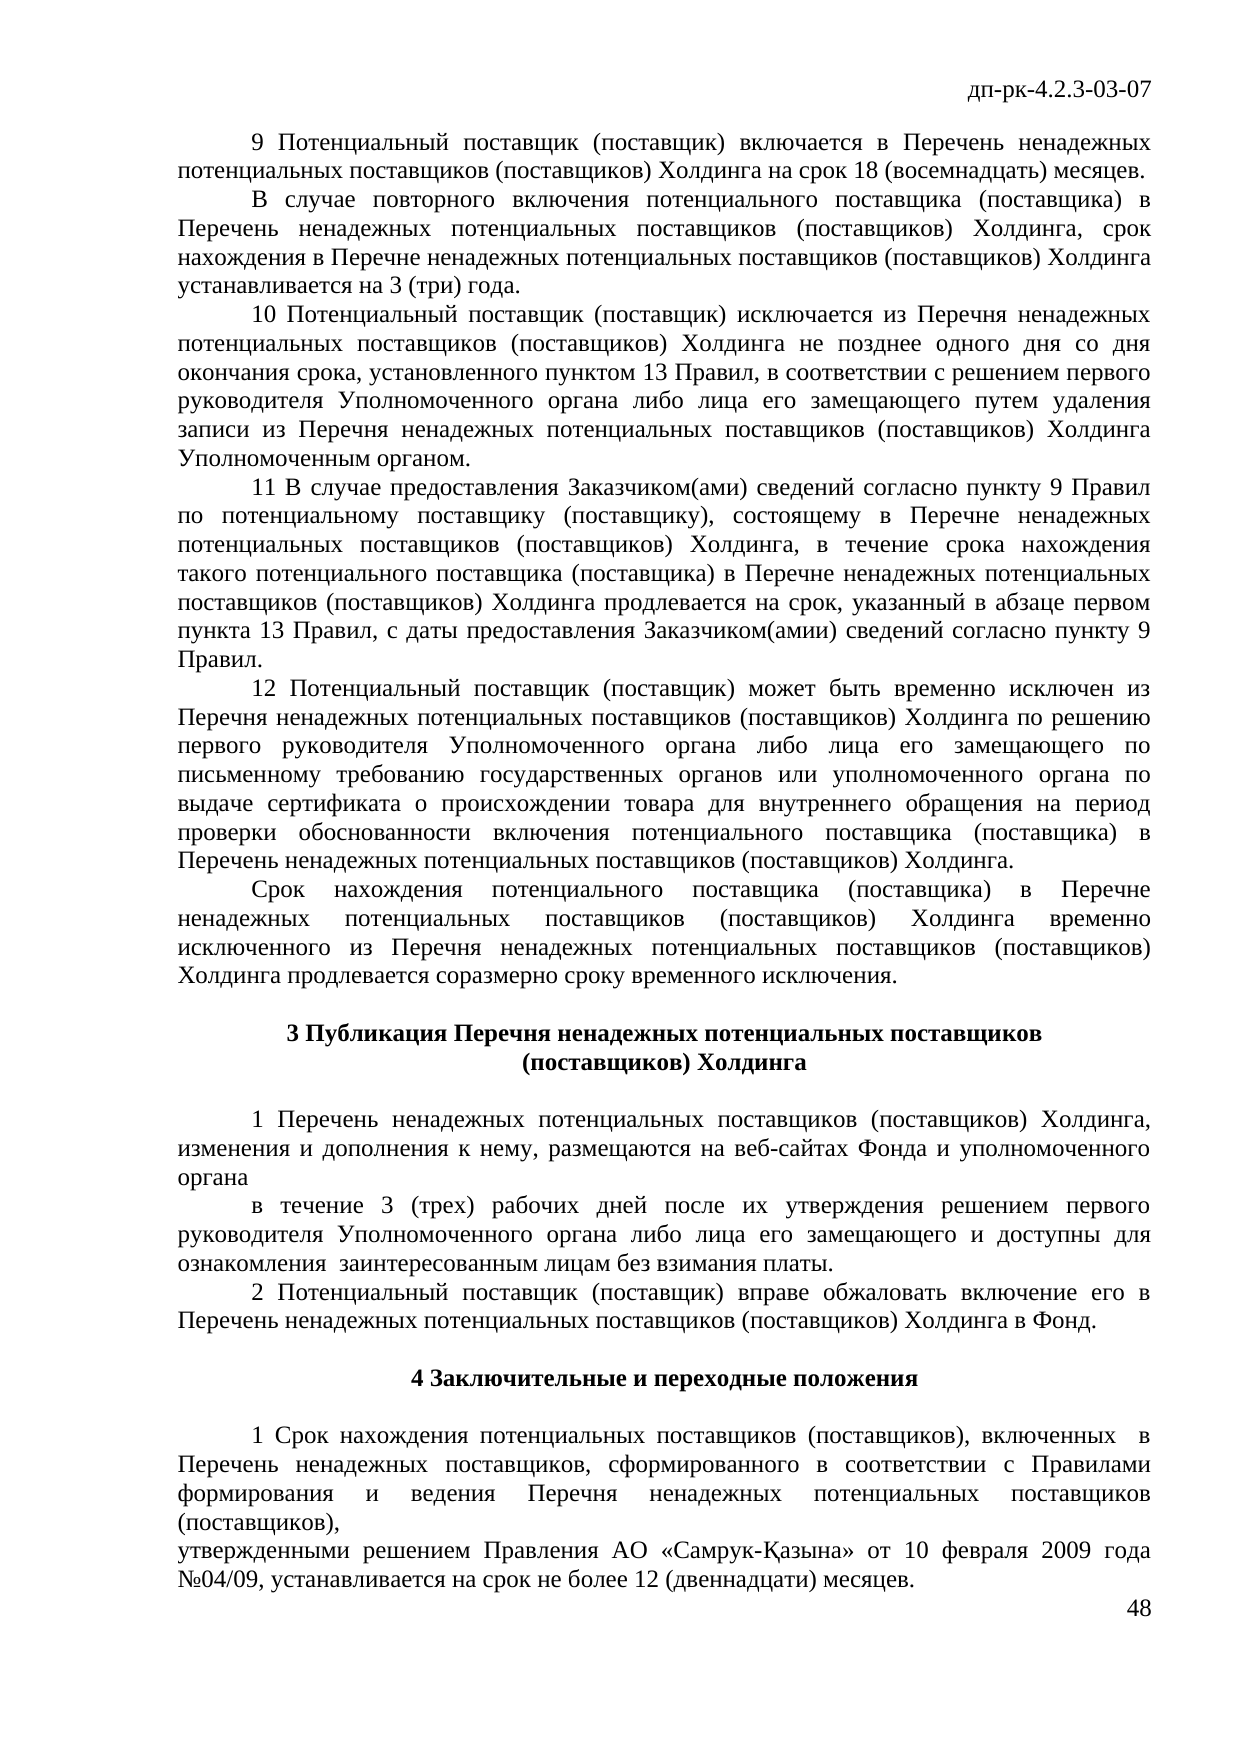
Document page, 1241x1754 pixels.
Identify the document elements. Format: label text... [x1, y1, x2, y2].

text в течение 3 (трех) рабочих дней после их утверждения решением первого руководителя Уполномоченного органа либо лица его замещающего и доступны для ознакомления заинтересованным лицам без взимания платы. [177, 1190, 1152, 1277]
text 3 Публикация Перечня ненадежных потенциальных поставщиков [177, 1018, 1152, 1047]
text 10 Потенциальный поставщик (поставщик) исключается из Перечня ненадежных потенциальных поставщиков (поставщиков) Холдинга не позднее одного дня со дня окончания срока, установленного пунктом 13 Правил, в соответствии с решением первого руководителя Уполномоченного органа либо лица его замещающего путем удаления записи из Перечня ненадежных потенциальных поставщиков (поставщиков) Холдинга Уполномоченным органом. [177, 299, 1152, 472]
text 1 Срок нахождения потенциальных поставщиков (поставщиков), включенных в Перечень ненадежных поставщиков, сформированного в соответствии с Правилами формирования и ведения Перечня ненадежных потенциальных поставщиков (поставщиков), [177, 1420, 1152, 1535]
text 4 Заключительные и переходные положения [177, 1363, 1152, 1392]
text Срок нахождения потенциального поставщика (поставщика) в Перечне ненадежных потенциальных поставщиков (поставщиков) Холдинга временно исключенного из Перечня ненадежных потенциальных поставщиков (поставщиков) Холдинга продлевается соразмерно сроку временного исключения. [177, 874, 1152, 989]
text (поставщиков) Холдинга [177, 1047, 1152, 1075]
text В случае повторного включения потенциального поставщика (поставщика) в Перечень ненадежных потенциальных поставщиков (поставщиков) Холдинга, срок нахождения в Перечне ненадежных потенциальных поставщиков (поставщиков) Холдинга устанавливается на 3 (три) года. [177, 184, 1152, 299]
text 9 Потенциальный поставщик (поставщик) включается в Перечень ненадежных потенциальных поставщиков (поставщиков) Холдинга на срок 18 (восемнадцать) месяцев. [177, 127, 1152, 184]
text 2 Потенциальный поставщик (поставщик) вправе обжаловать включение его в Перечень ненадежных потенциальных поставщиков (поставщиков) Холдинга в Фонд. [177, 1277, 1152, 1334]
text 48 [177, 1593, 1152, 1622]
text 1 Перечень ненадежных потенциальных поставщиков (поставщиков) Холдинга, изменения и дополнения к нему, размещаются на веб-сайтах Фонда и уполномоченного органа [177, 1104, 1152, 1190]
text 12 Потенциальный поставщик (поставщик) может быть временно исключен из Перечня ненадежных потенциальных поставщиков (поставщиков) Холдинга по решению первого руководителя Уполномоченного органа либо лица его замещающего по письменному требованию государственных органов или уполномоченного органа по выдаче сертификата о происхождении товара для внутреннего обращения на период проверки обоснованности включения потенциального поставщика (поставщика) в Перечень ненадежных потенциальных поставщиков (поставщиков) Холдинга. [177, 673, 1152, 874]
text 11 В случае предоставления Заказчиком(ами) сведений согласно пункту 9 Правил по потенциальному поставщику (поставщику), состоящему в Перечне ненадежных потенциальных поставщиков (поставщиков) Холдинга, в течение срока нахождения такого потенциального поставщика (поставщика) в Перечне ненадежных потенциальных поставщиков (поставщиков) Холдинга продлевается на срок, указанный в абзаце первом пункта 13 Правил, с даты предоставления Заказчиком(амии) сведений согласно пункту 9 Правил. [177, 472, 1152, 673]
text утвержденными решением Правления АО «Самрук-Қазына» от 10 февраля 2009 года №04/09, устанавливается на срок не более 12 (двеннадцати) месяцев. [177, 1535, 1152, 1593]
